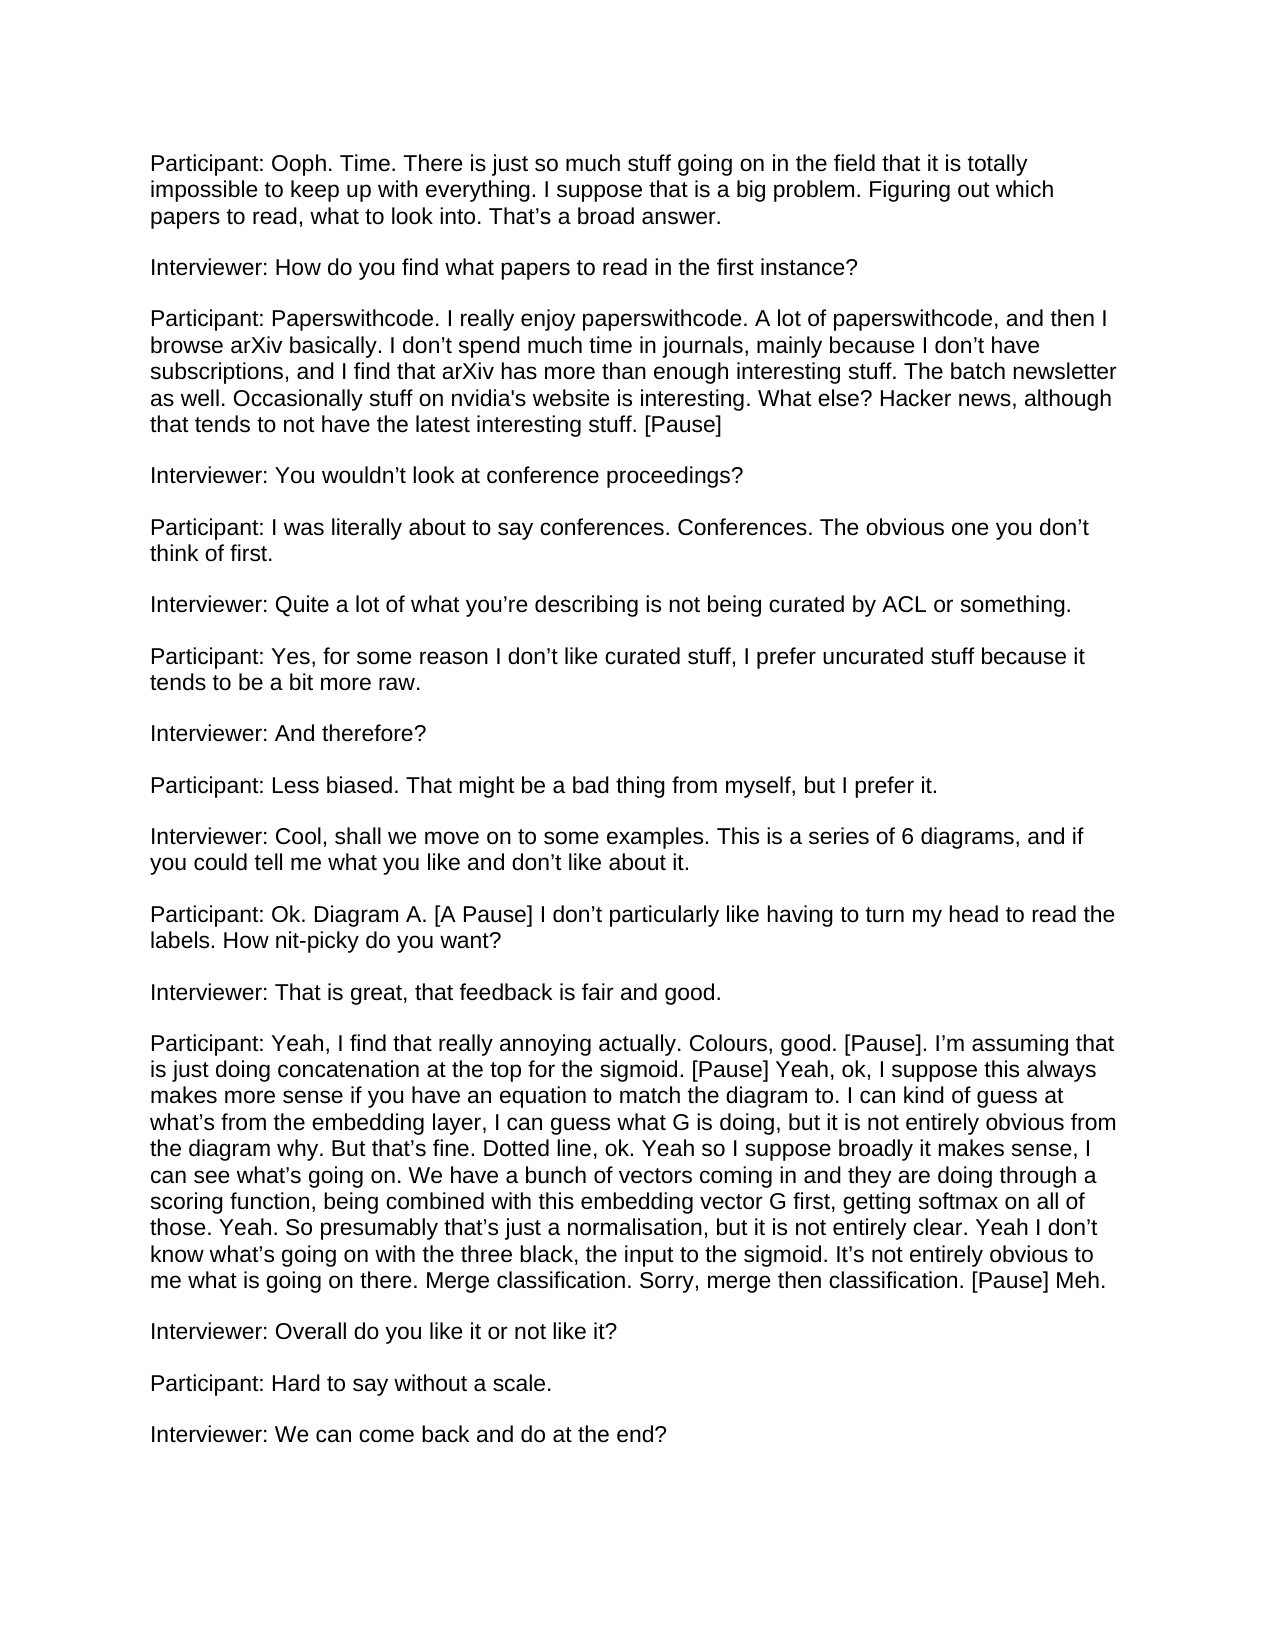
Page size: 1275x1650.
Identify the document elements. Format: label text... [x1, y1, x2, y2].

text Participant: Hard to say without a scale. [150, 1370, 1125, 1396]
text Interviewer: Overall do you like it or not like it? [150, 1318, 1125, 1345]
text Participant: I was literally about to say conferences. Conferences. The obvious one you don’t think of first. [150, 513, 1125, 566]
text Participant: Yeah, I find that really annoying actually. Colours, good. [Pause]. I’m assuming that is just doing concatenation at the top for the sigmoid. [Pause] Yeah, ok, I suppose this always makes more sense if you have an equation to match the diagram to. I can kind of guess at what’s from the embedding layer, I can guess what G is doing, but it is not entirely obvious from the diagram why. But that’s fine. Dotted line, ok. Yeah so I suppose broadly it makes sense, I can see what’s going on. We have a bunch of vectors coming in and they are doing through a scoring function, being combined with this embedding vector G first, getting softmax on all of those. Yeah. So presumably that’s just a normalisation, but it is not entirely clear. Yeah I don’t know what’s going on with the three black, the input to the sigmoid. It’s not entirely obvious to me what is going on there. Merge classification. Sorry, merge then classification. [Pause] Meh. [150, 1030, 1125, 1293]
text Participant: Ok. Diagram A. [A Pause] I don’t particularly like having to turn my head to read the labels. How nit-picky do you want? [150, 901, 1125, 953]
text Participant: Ooph. Time. There is just so much stuff going on in the field that it is totally impossible to keep up with everything. I suppose that is a big problem. Figuring out which papers to read, what to look into. That’s a broad answer. [150, 150, 1125, 229]
text Interviewer: You wouldn’t look at conference proceedings? [150, 462, 1125, 488]
text Interviewer: Cool, shall we move on to some examples. This is a series of 6 diagrams, and if you could tell me what you like and don’t like about it. [150, 823, 1125, 876]
text Participant: Less biased. That might be a bad thing from myself, but I prefer it. [150, 772, 1125, 798]
text Interviewer: And therefore? [150, 720, 1125, 747]
text Interviewer: How do you find what papers to read in the first instance? [150, 254, 1125, 280]
text Interviewer: We can come back and do at the end? [150, 1421, 1125, 1447]
text Participant: Yes, for some reason I don’t like curated stuff, I prefer uncurated stuff because it tends to be a bit more raw. [150, 643, 1125, 695]
text Interviewer: Quite a lot of what you’re describing is not being curated by ACL or something. [150, 591, 1125, 618]
text Interviewer: That is great, that feedback is fair and good. [150, 978, 1125, 1005]
text Participant: Paperswithcode. I really enjoy paperswithcode. A lot of paperswithcode, and then I browse arXiv basically. I don’t spend much time in journals, mainly because I don’t have subscriptions, and I find that arXiv has more than enough interesting stuff. The batch newsletter as well. Occasionally stuff on nvidia's website is interesting. What else? Hacker news, although that tends to not have the latest interesting stuff. [Pause] [150, 305, 1125, 437]
